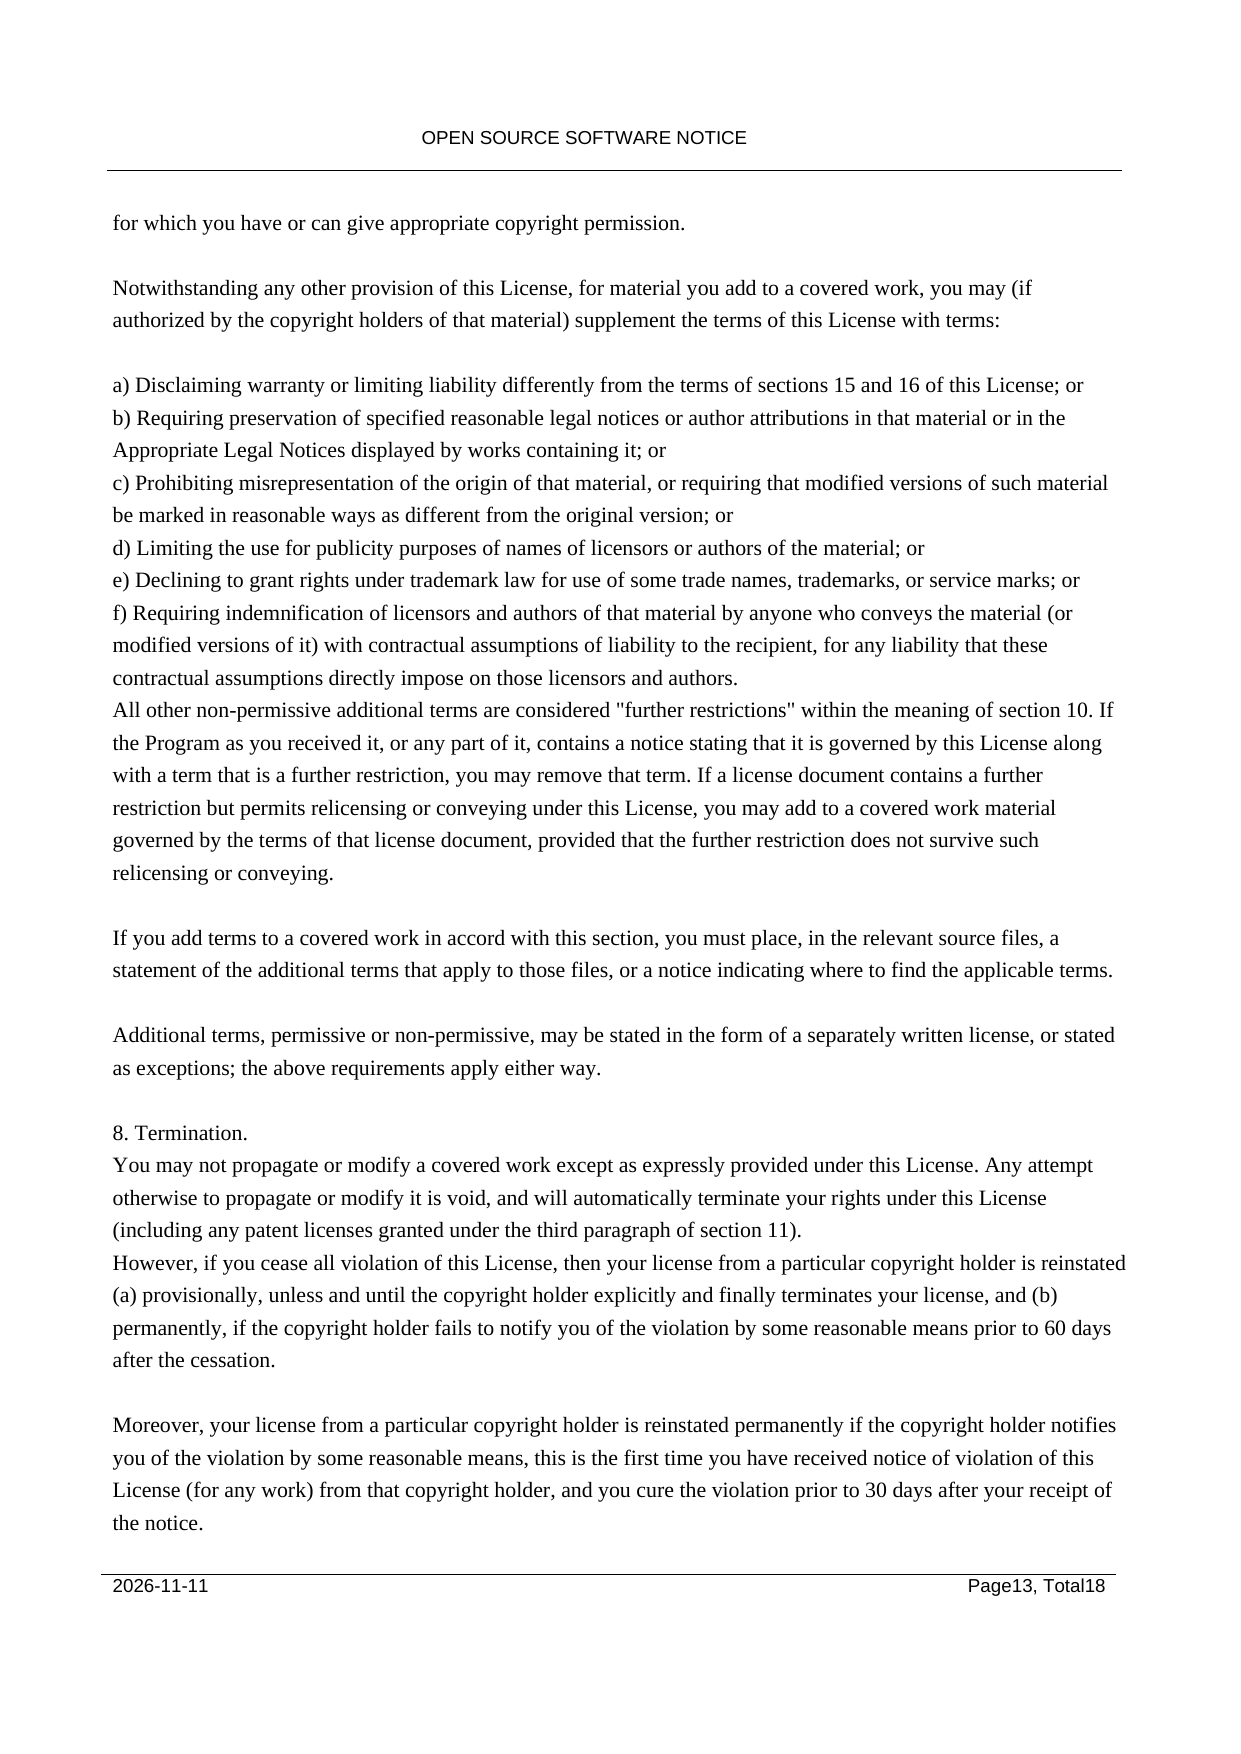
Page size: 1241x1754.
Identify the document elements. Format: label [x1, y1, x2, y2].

text [112, 206, 1128, 1539]
